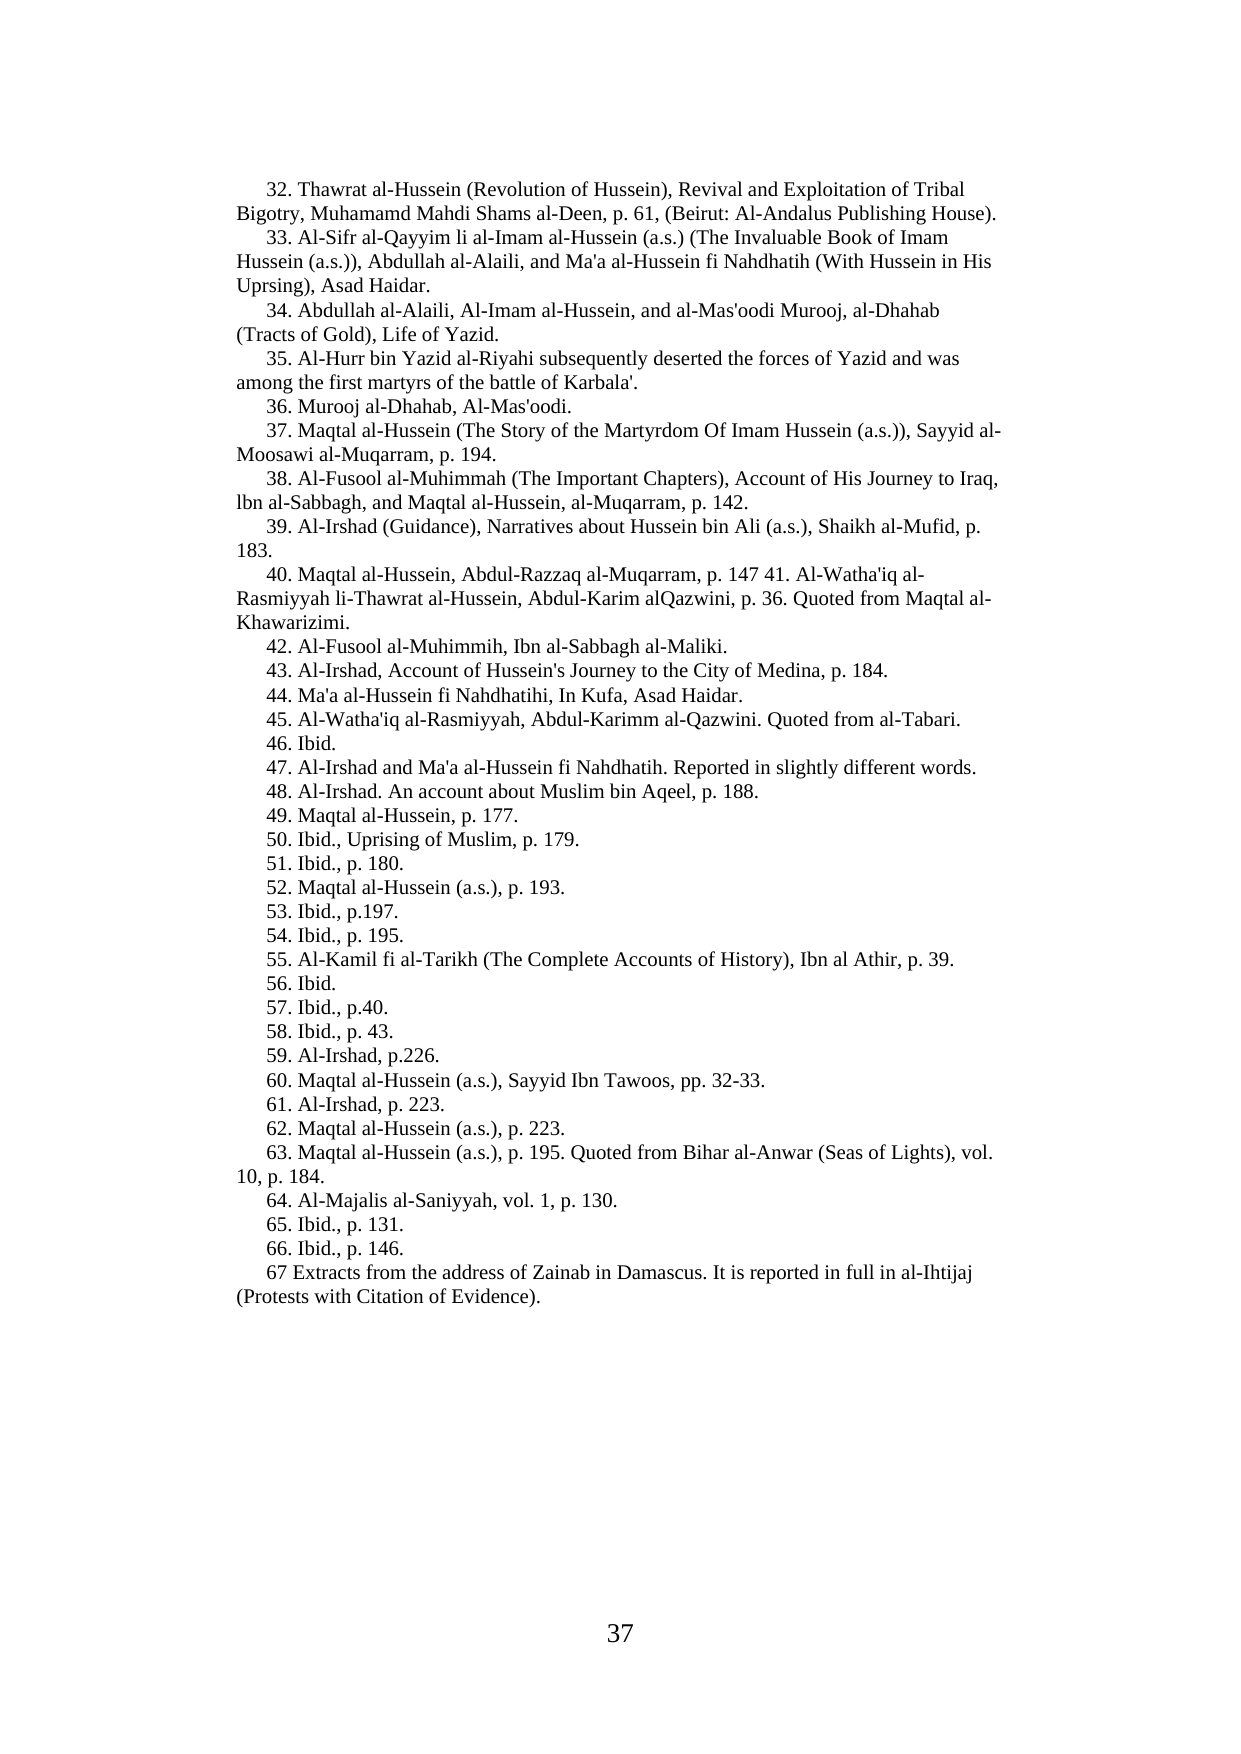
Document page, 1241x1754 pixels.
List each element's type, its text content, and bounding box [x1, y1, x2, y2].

text 58. Ibid., p. 43. [236, 1019, 1004, 1043]
text 61. Al-Irshad, p. 223. [236, 1092, 1004, 1116]
text 45. Al-Watha'iq al-Rasmiyyah, Abdul-Karimm al-Qazwini. Quoted from al-Tabari. [236, 707, 1004, 731]
text 38. Al-Fusool al-Muhimmah (The Important Chapters), Account of His Journey to Iraq, lbn al-Sabbagh, and Maqtal al-Hussein, al-Muqarram, p. 142. [236, 466, 1004, 514]
text 37. Maqtal al-Hussein (The Story of the Martyrdom Of Imam Hussein (a.s.)), Sayyid al-Moosawi al-Muqarram, p. 194. [236, 418, 1004, 466]
text 55. Al-Kamil fi al-Tarikh (The Complete Accounts of History), Ibn al Athir, p. 39. [236, 947, 1004, 971]
text 66. Ibid., p. 146. [236, 1236, 1004, 1260]
text 47. Al-Irshad and Ma'a al-Hussein fi Nahdhatih. Reported in slightly different words. [236, 755, 1004, 779]
text 34. Abdullah al-Alaili, Al-Imam al-Hussein, and al-Mas'oodi Murooj, al-Dhahab (Tracts of Gold), Life of Yazid. [236, 297, 1004, 346]
text 53. Ibid., p.197. [236, 899, 1004, 923]
text 49. Maqtal al-Hussein, p. 177. [236, 803, 1004, 827]
text 43. Al-Irshad, Account of Hussein's Journey to the City of Medina, p. 184. [236, 658, 1004, 682]
text 32. Thawrat al-Hussein (Revolution of Hussein), Revival and Exploitation of Tribal Bigotry, Muhamamd Mahdi Shams al-Deen, p. 61, (Beirut: Al-Andalus Publishing House). [236, 177, 1004, 225]
text 60. Maqtal al-Hussein (a.s.), Sayyid Ibn Tawoos, pp. 32-33. [236, 1067, 1004, 1092]
text 63. Maqtal al-Hussein (a.s.), p. 195. Quoted from Bihar al-Anwar (Seas of Lights), vol. 10, p. 184. [236, 1140, 1004, 1188]
text 33. Al-Sifr al-Qayyim li al-Imam al-Hussein (a.s.) (The Invaluable Book of Imam Hussein (a.s.)), Abdullah al-Alaili, and Ma'a al-Hussein fi Nahdhatih (With Hussein in His Uprsing), Asad Haidar. [236, 225, 1004, 297]
text 51. Ibid., p. 180. [236, 851, 1004, 875]
text 35. Al-Hurr bin Yazid al-Riyahi subsequently deserted the forces of Yazid and was among the first martyrs of the battle of Karbala'. [236, 346, 1004, 394]
text 67 Extracts from the address of Zainab in Damascus. It is reported in full in al-Ihtijaj (Protests with Citation of Evidence). [236, 1260, 1004, 1308]
text 54. Ibid., p. 195. [236, 923, 1004, 947]
text 39. Al-Irshad (Guidance), Narratives about Hussein bin Ali (a.s.), Shaikh al-Mufid, p. 183. [236, 514, 1004, 562]
text 36. Murooj al-Dhahab, Al-Mas'oodi. [236, 394, 1004, 418]
text 57. Ibid., p.40. [236, 995, 1004, 1019]
text 62. Maqtal al-Hussein (a.s.), p. 223. [236, 1116, 1004, 1140]
text 65. Ibid., p. 131. [236, 1212, 1004, 1236]
text 44. Ma'a al-Hussein fi Nahdhatihi, In Kufa, Asad Haidar. [236, 682, 1004, 707]
text 64. Al-Majalis al-Saniyyah, vol. 1, p. 130. [236, 1188, 1004, 1212]
text 48. Al-Irshad. An account about Muslim bin Aqeel, p. 188. [236, 779, 1004, 803]
text 42. Al-Fusool al-Muhimmih, Ibn al-Sabbagh al-Maliki. [236, 634, 1004, 658]
text 59. Al-Irshad, p.226. [236, 1043, 1004, 1067]
text 56. Ibid. [236, 971, 1004, 995]
text 46. Ibid. [236, 731, 1004, 755]
text 50. Ibid., Uprising of Muslim, p. 179. [236, 827, 1004, 851]
text 52. Maqtal al-Hussein (a.s.), p. 193. [236, 875, 1004, 899]
text 40. Maqtal al-Hussein, Abdul-Razzaq al-Muqarram, p. 147 41. Al-Watha'iq al-Rasmiyyah li-Thawrat al-Hussein, Abdul-Karim alQazwini, p. 36. Quoted from Maqtal al-Khawarizimi. [236, 562, 1004, 634]
